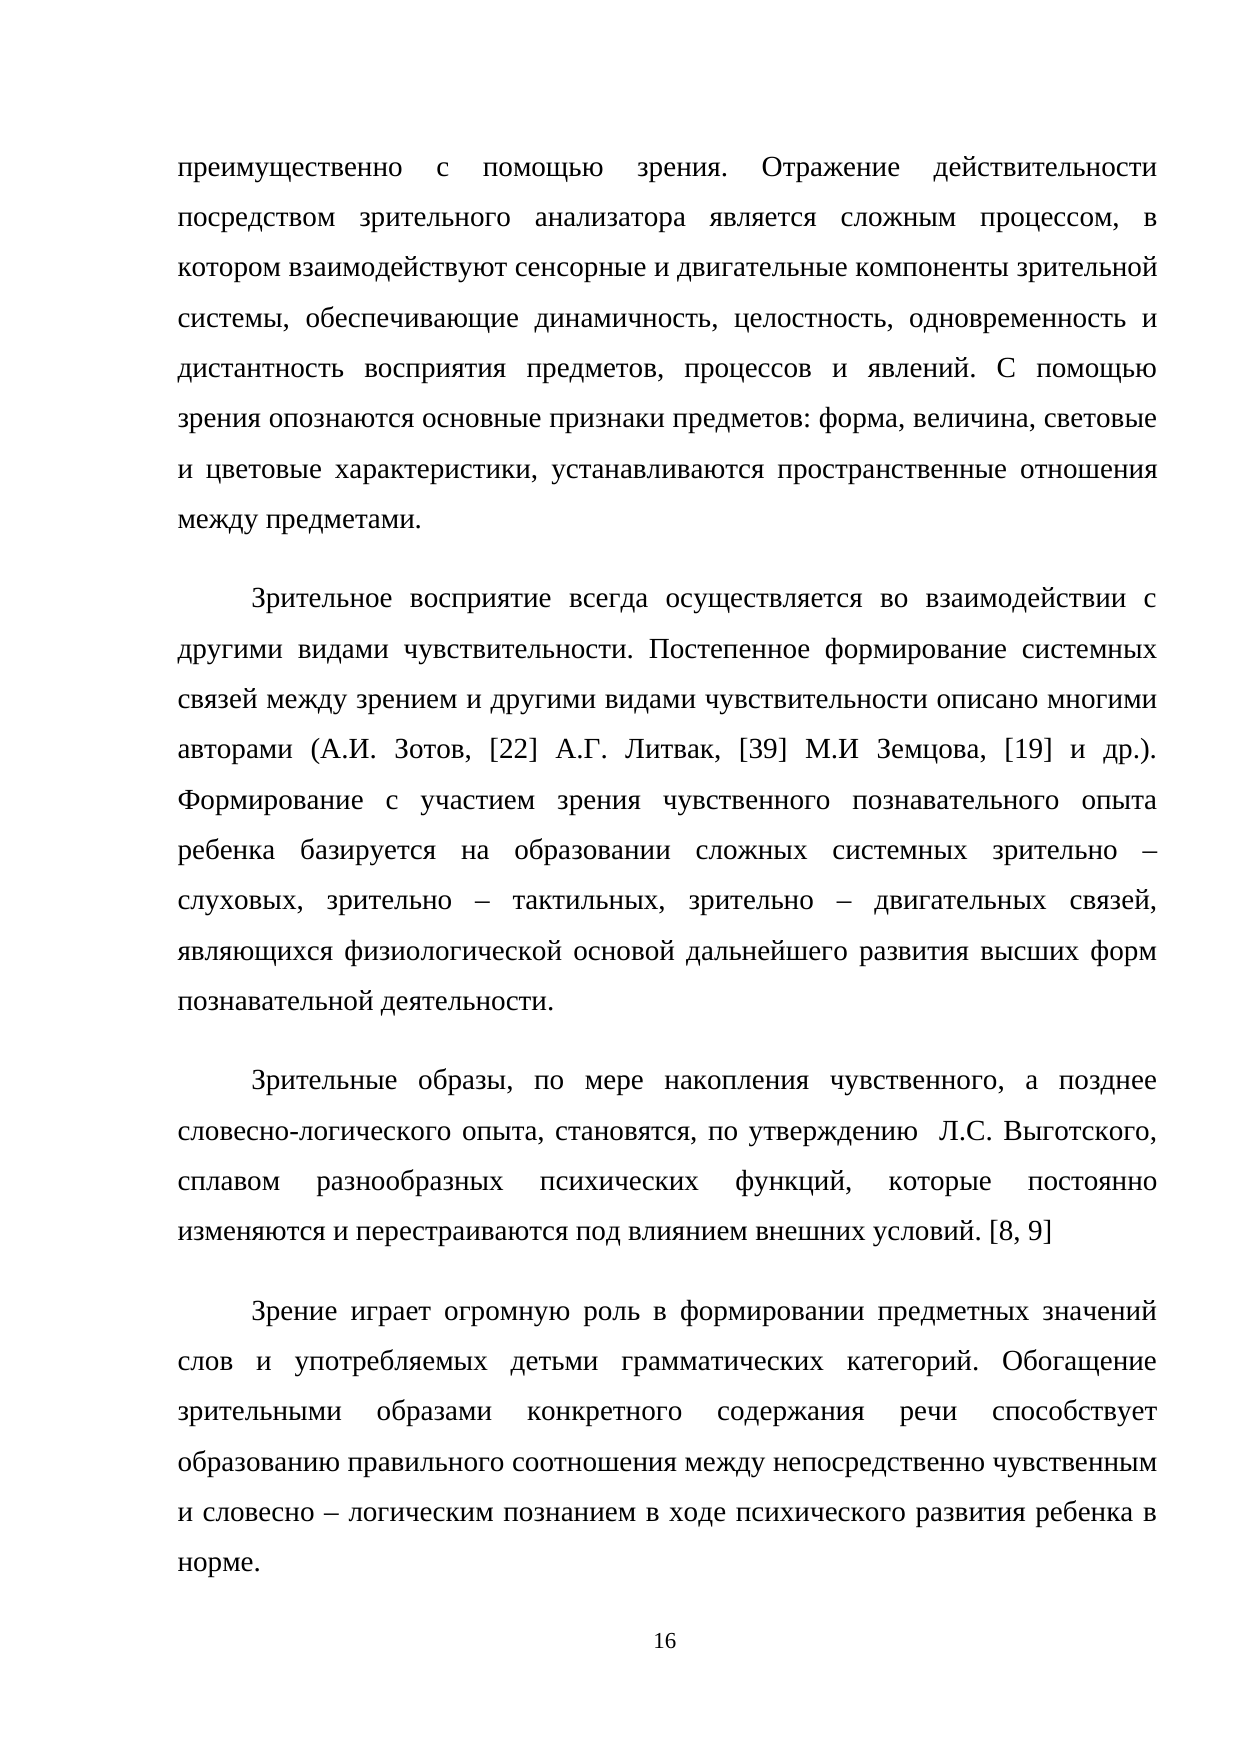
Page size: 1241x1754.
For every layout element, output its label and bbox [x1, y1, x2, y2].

table_header [176, 118, 1159, 1622]
